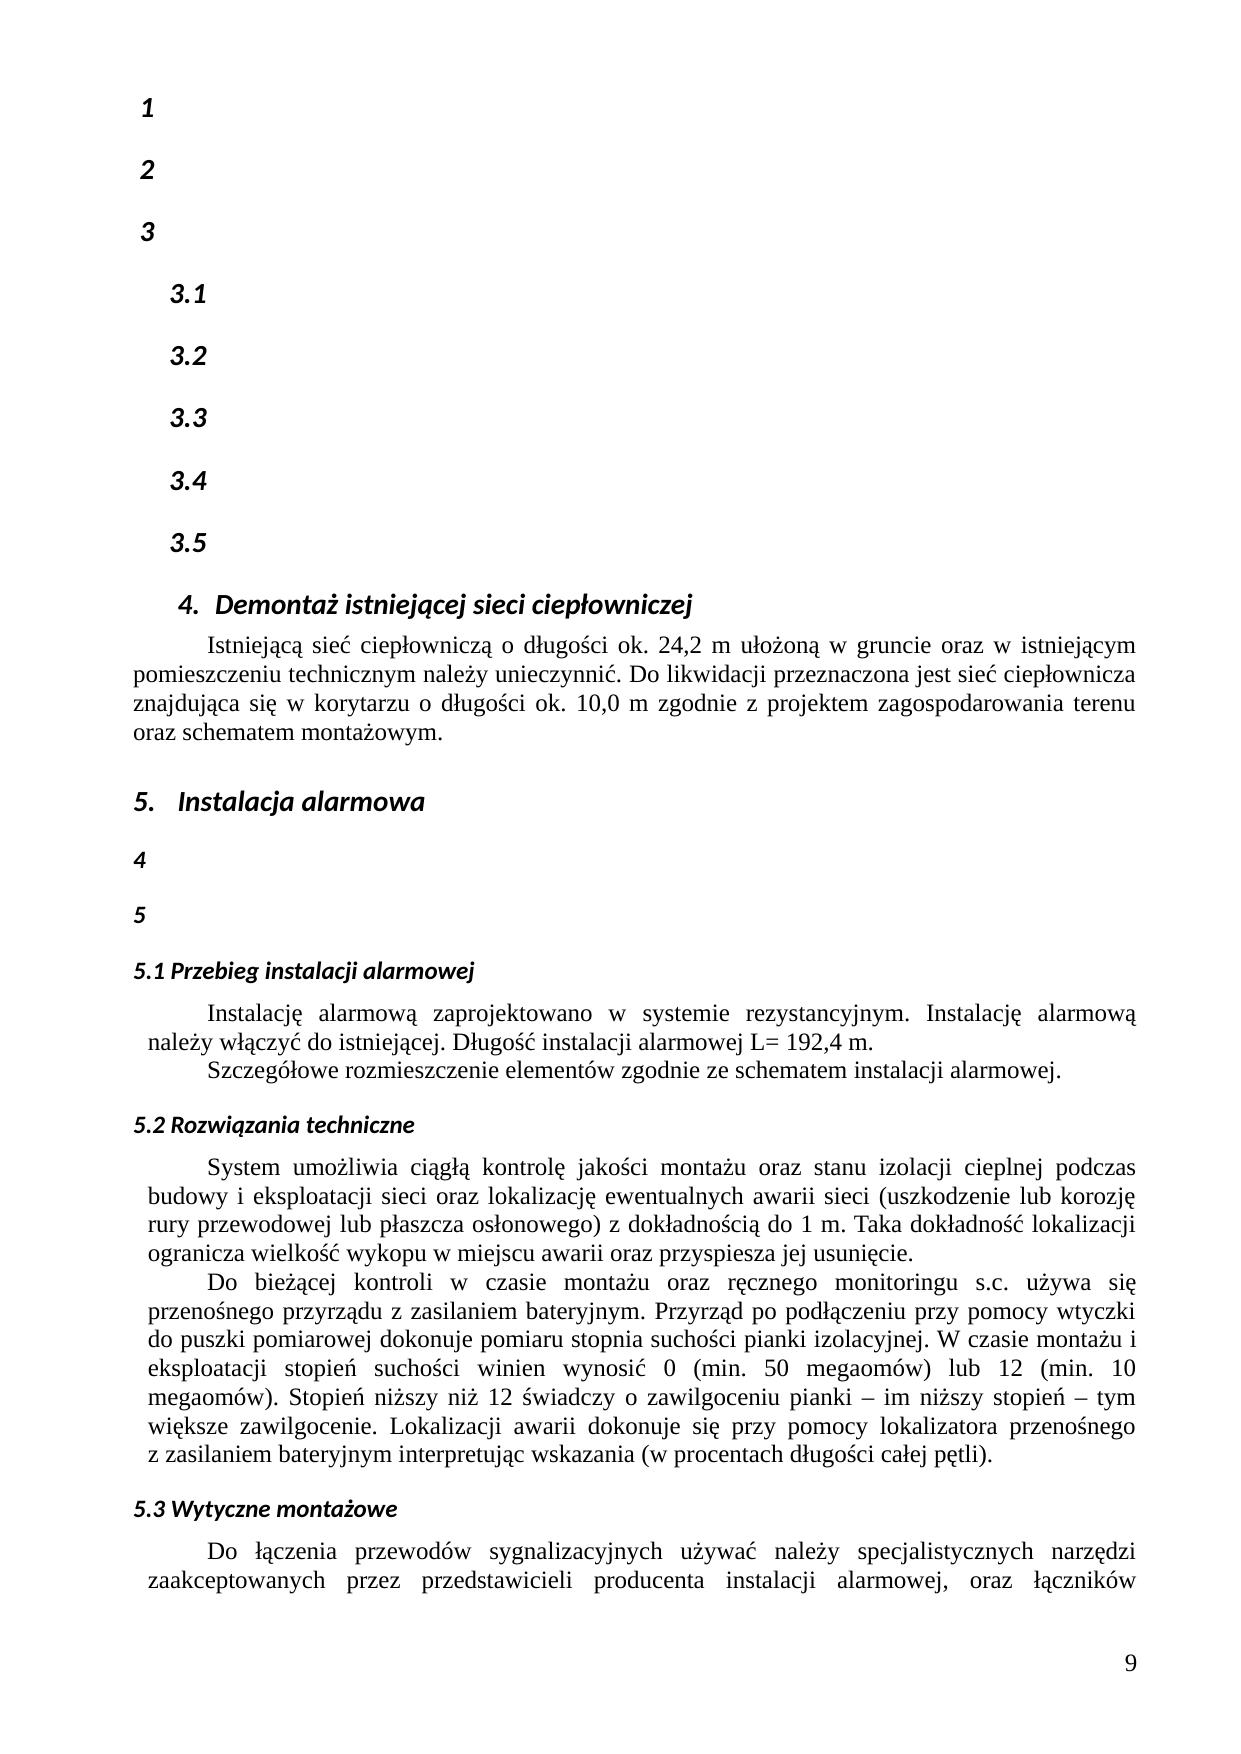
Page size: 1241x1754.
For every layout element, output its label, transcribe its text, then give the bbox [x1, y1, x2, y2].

subtitle Wytyczne montażowe [133, 1493, 1137, 1524]
text Szczegółowe rozmieszczenie elementów zgodnie ze schematem instalacji alarmowej. [148, 1055, 1137, 1084]
subtitle Przebieg instalacji alarmowej [133, 955, 1137, 985]
text System umożliwia ciągłą kontrolę jakości montażu oraz stanu izolacji cieplnej podczas budowy i eksploatacji sieci oraz lokalizację ewentualnych awarii sieci (uszkodzenie lub korozję rury przewodowej lub płaszcza osłonowego) z dokładnością do 1 m. Taka dokładność lokalizacji ogranicza wielkość wykopu w miejscu awarii oraz przyspiesza jej usunięcie. [148, 1152, 1137, 1267]
subtitle Rozwiązania techniczne [133, 1109, 1137, 1139]
text Instalację alarmową zaprojektowano w systemie rezystancyjnym. Instalację alarmową należy włączyć do istniejącej. Długość instalacji alarmowej L= 192,4 m. [148, 998, 1137, 1055]
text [148, 1536, 1137, 1594]
text Istniejącą sieć ciepłowniczą o długości ok. 24,2 m ułożoną w gruncie oraz w istniejącym pomieszczeniu technicznym należy unieczynnić. Do likwidacji przeznaczona jest sieć ciepłownicza znajdująca się w korytarzu o długości ok. 10,0 m zgodnie z projektem zagospodarowania terenu oraz schematem montażowym. [133, 631, 1137, 746]
list Instalacja alarmowa [133, 783, 1137, 819]
text Do bieżącej kontroli w czasie montażu oraz ręcznego monitoringu s.c. używa się przenośnego przyrządu z zasilaniem bateryjnym. Przyrząd po podłączeniu przy pomocy wtyczki do puszki pomiarowej dokonuje pomiaru stopnia suchości pianki izolacyjnej. W czasie montażu i eksploatacji stopień suchości winien wynosić 0 (min. 50 megaomów) lub 12 (min. 10 megaomów). Stopień niższy niż 12 świadczy o zawilgoceniu pianki – im niższy stopień – tym większe zawilgocenie. Lokalizacji awarii dokonuje się przy pomocy lokalizatora przenośnego z zasilaniem bateryjnym interpretując wskazania (w procentach długości całej pętli). [148, 1267, 1137, 1468]
subtitle Demontaż istniejącej sieci ciepłowniczej [177, 586, 1137, 622]
